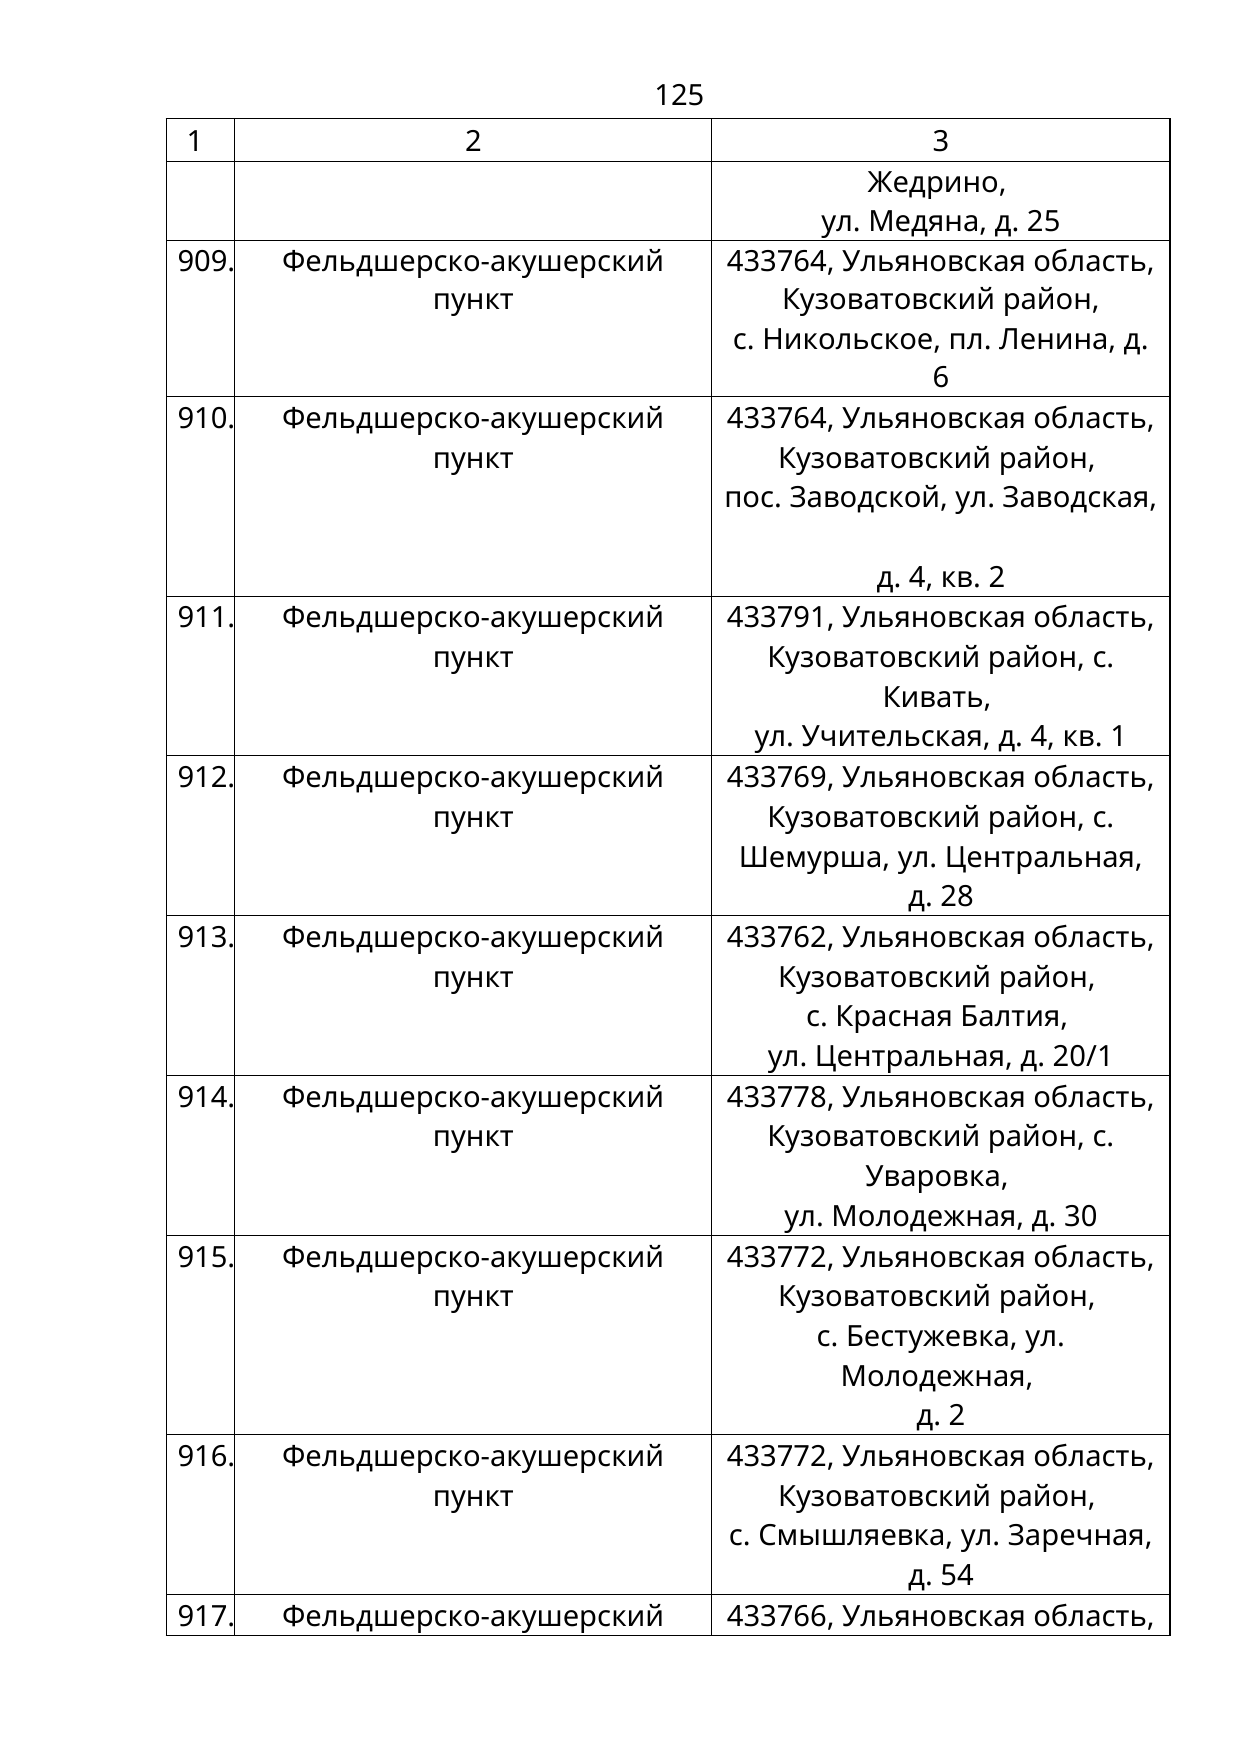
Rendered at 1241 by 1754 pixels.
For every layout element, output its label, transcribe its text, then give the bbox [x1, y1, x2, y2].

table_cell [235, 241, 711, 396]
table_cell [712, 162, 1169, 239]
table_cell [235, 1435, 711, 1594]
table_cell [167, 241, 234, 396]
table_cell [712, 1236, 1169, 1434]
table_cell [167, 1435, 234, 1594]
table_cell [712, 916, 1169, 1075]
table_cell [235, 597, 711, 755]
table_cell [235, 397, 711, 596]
table_header 1 [167, 119, 234, 161]
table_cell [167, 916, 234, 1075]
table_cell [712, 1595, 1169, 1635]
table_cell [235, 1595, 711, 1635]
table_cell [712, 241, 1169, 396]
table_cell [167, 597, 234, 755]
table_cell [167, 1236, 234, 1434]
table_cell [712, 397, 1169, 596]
table_header 2 [235, 119, 711, 161]
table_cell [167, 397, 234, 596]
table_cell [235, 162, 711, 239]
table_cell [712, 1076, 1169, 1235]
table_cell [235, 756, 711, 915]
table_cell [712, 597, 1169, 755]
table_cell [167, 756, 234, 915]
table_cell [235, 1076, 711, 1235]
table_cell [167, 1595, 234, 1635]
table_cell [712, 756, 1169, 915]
table_header 3 [712, 119, 1169, 161]
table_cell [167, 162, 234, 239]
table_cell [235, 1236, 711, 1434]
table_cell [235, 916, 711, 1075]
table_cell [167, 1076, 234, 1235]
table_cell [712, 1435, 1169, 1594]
